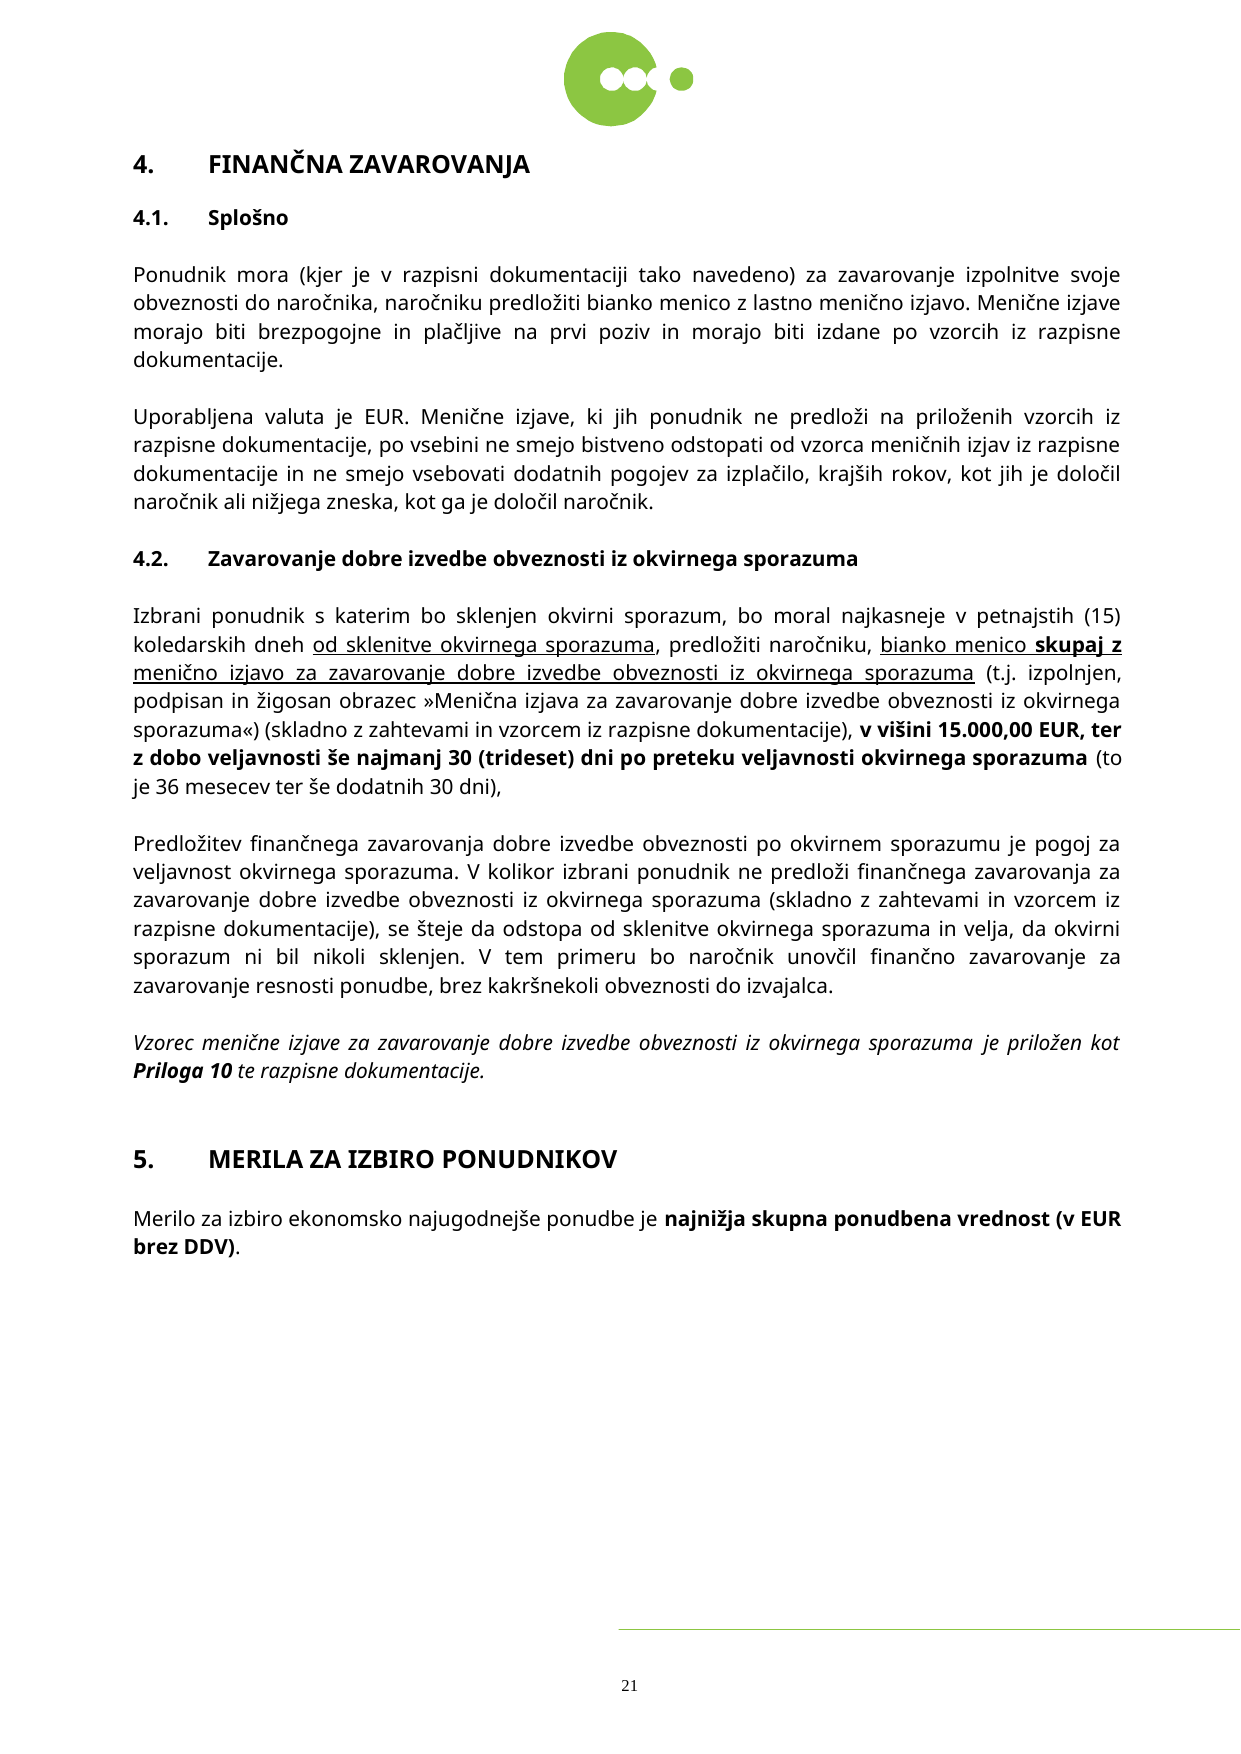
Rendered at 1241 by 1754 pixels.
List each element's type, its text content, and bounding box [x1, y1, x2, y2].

list Zavarovanje dobre izvedbe obveznosti iz okvirnega sporazuma [133, 544, 1122, 573]
text Ponudnik mora (kjer je v razpisni dokumentaciji tako navedeno) za zavarovanje izpolnitve svoje obveznosti do naročnika, naročniku predložiti bianko menico z lastno menično izjavo. Menične izjave morajo biti brezpogojne in plačljive na prvi poziv in morajo biti izdane po vzorcih iz razpisne dokumentacije. [133, 260, 1122, 374]
text Izbrani ponudnik s katerim bo sklenjen okvirni sporazum, bo moral najkasneje v petnajstih (15) koledarskih dneh od sklenitve okvirnega sporazuma, predložiti naročniku, bianko menico skupaj z menično izjavo za zavarovanje dobre izvedbe obveznosti iz okvirnega sporazuma (t.j. izpolnjen, podpisan in žigosan obrazec »Menična izjava za zavarovanje dobre izvedbe obveznosti iz okvirnega sporazuma«) (skladno z zahtevami in vzorcem iz razpisne dokumentacije), v višini 15.000,00 EUR, ter z dobo veljavnosti še najmanj 30 (trideset) dni po preteku veljavnosti okvirnega sporazuma (to je 36 mesecev ter še dodatnih 30 dni), [133, 601, 1122, 800]
list FINANČNA ZAVAROVANJA [133, 146, 1122, 180]
list Splošno [133, 203, 1122, 232]
text Vzorec menične izjave za zavarovanje dobre izvedbe obveznosti iz okvirnega sporazuma je priložen kot Priloga 10 te razpisne dokumentacije. [133, 1028, 1122, 1085]
text Predložitev finančnega zavarovanja dobre izvedbe obveznosti po okvirnem sporazumu je pogoj za veljavnost okvirnega sporazuma. V kolikor izbrani ponudnik ne predloži finančnega zavarovanja za zavarovanje dobre izvedbe obveznosti iz okvirnega sporazuma (skladno z zahtevami in vzorcem iz razpisne dokumentacije), se šteje da odstopa od sklenitve okvirnega sporazuma in velja, da okvirni sporazum ni bil nikoli sklenjen. V tem primeru bo naročnik unovčil finančno zavarovanje za zavarovanje resnosti ponudbe, brez kakršnekoli obveznosti do izvajalca. [133, 829, 1122, 999]
text Merilo za izbiro ekonomsko najugodnejše ponudbe je najnižja skupna ponudbena vrednost (v EUR brez DDV). [133, 1204, 1122, 1261]
list MERILA ZA IZBIRO PONUDNIKOV [133, 1142, 1122, 1176]
text Uporabljena valuta je EUR. Menične izjave, ki jih ponudnik ne predloži na priloženih vzorcih iz razpisne dokumentacije, po vsebini ne smejo bistveno odstopati od vzorca meničnih izjav iz razpisne dokumentacije in ne smejo vsebovati dodatnih pogojev za izplačilo, krajših rokov, kot jih je določil naročnik ali nižjega zneska, kot ga je določil naročnik. [133, 402, 1122, 516]
